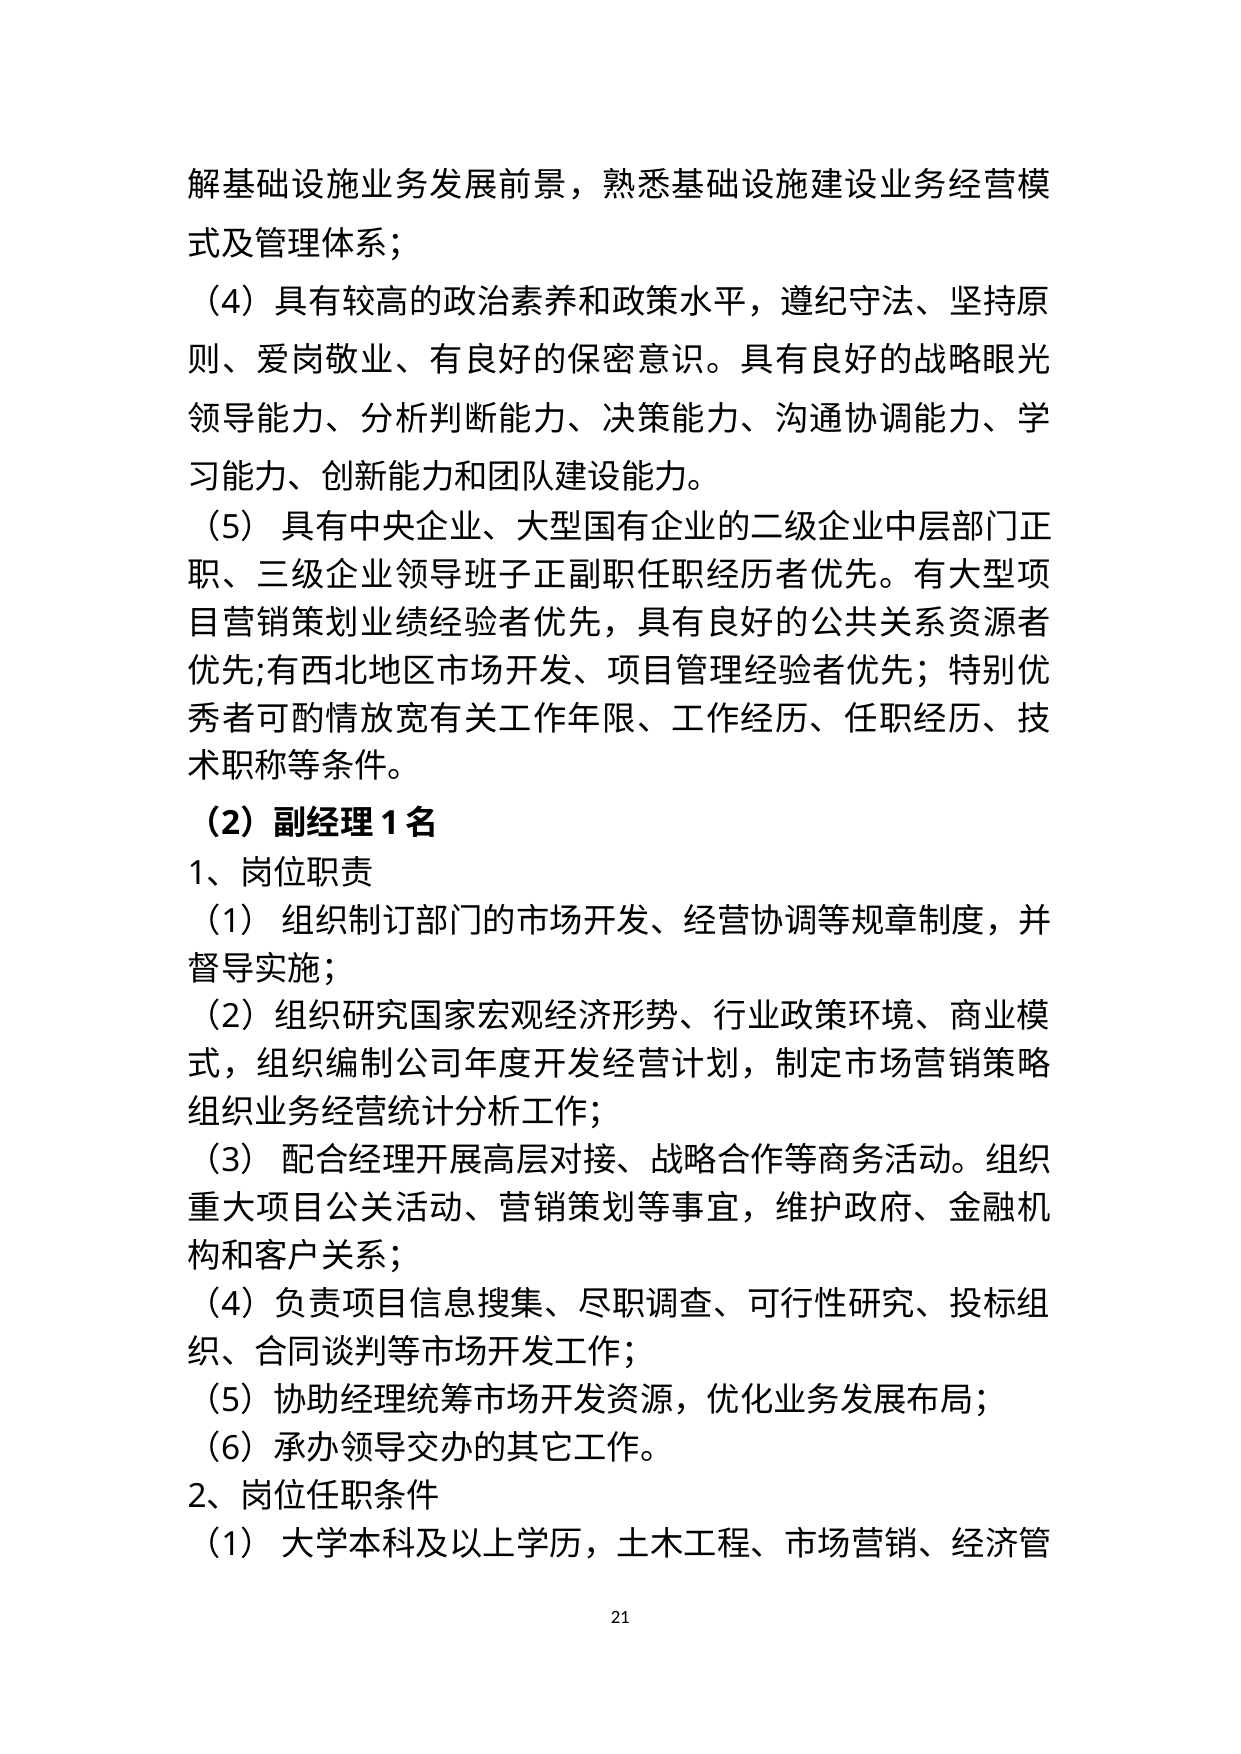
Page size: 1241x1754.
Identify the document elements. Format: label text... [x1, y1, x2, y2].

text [187, 1517, 1053, 1564]
text （1） 组织制订部门的市场开发、经营协调等规章制度，并督导实施； [187, 894, 1053, 989]
text （3） 配合经理开展高层对接、战略合作等商务活动。组织重大项目公关活动、营销策划等事宜，维护政府、金融机构和客户关系； [187, 1133, 1053, 1277]
text （2）组织研究国家宏观经济形势、行业政策环境、商业模式，组织编制公司年度开发经营计划，制定市场营销策略，组织业务经营统计分析工作； [187, 989, 1053, 1133]
text （4）负责项目信息搜集、尽职调查、可行性研究、投标组织、合同谈判等市场开发工作； [187, 1277, 1053, 1373]
text 2、岗位任职条件 [187, 1469, 1053, 1517]
text （6）承办领导交办的其它工作。 [187, 1421, 1053, 1469]
text （2）副经理1名 [187, 787, 1053, 846]
text （4）具有较高的政治素养和政策水平，遵纪守法、坚持原则、爱岗敬业、有良好的保密意识。具有良好的战略眼光、领导能力、分析判断能力、决策能力、沟通协调能力、学习能力、创新能力和团队建设能力。 [187, 267, 1053, 500]
text （5） 具有中央企业、大型国有企业的二级企业中层部门正职、三级企业领导班子正副职任职经历者优先。有大型项目营销策划业绩经验者优先，具有良好的公共关系资源者优先;有西北地区市场开发、项目管理经验者优先；特别优秀者可酌情放宽有关工作年限、工作经历、任职经历、技术职称等条件。 [187, 500, 1053, 787]
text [187, 150, 1053, 267]
text 1、岗位职责 [187, 846, 1053, 894]
text （5）协助经理统筹市场开发资源，优化业务发展布局； [187, 1373, 1053, 1421]
